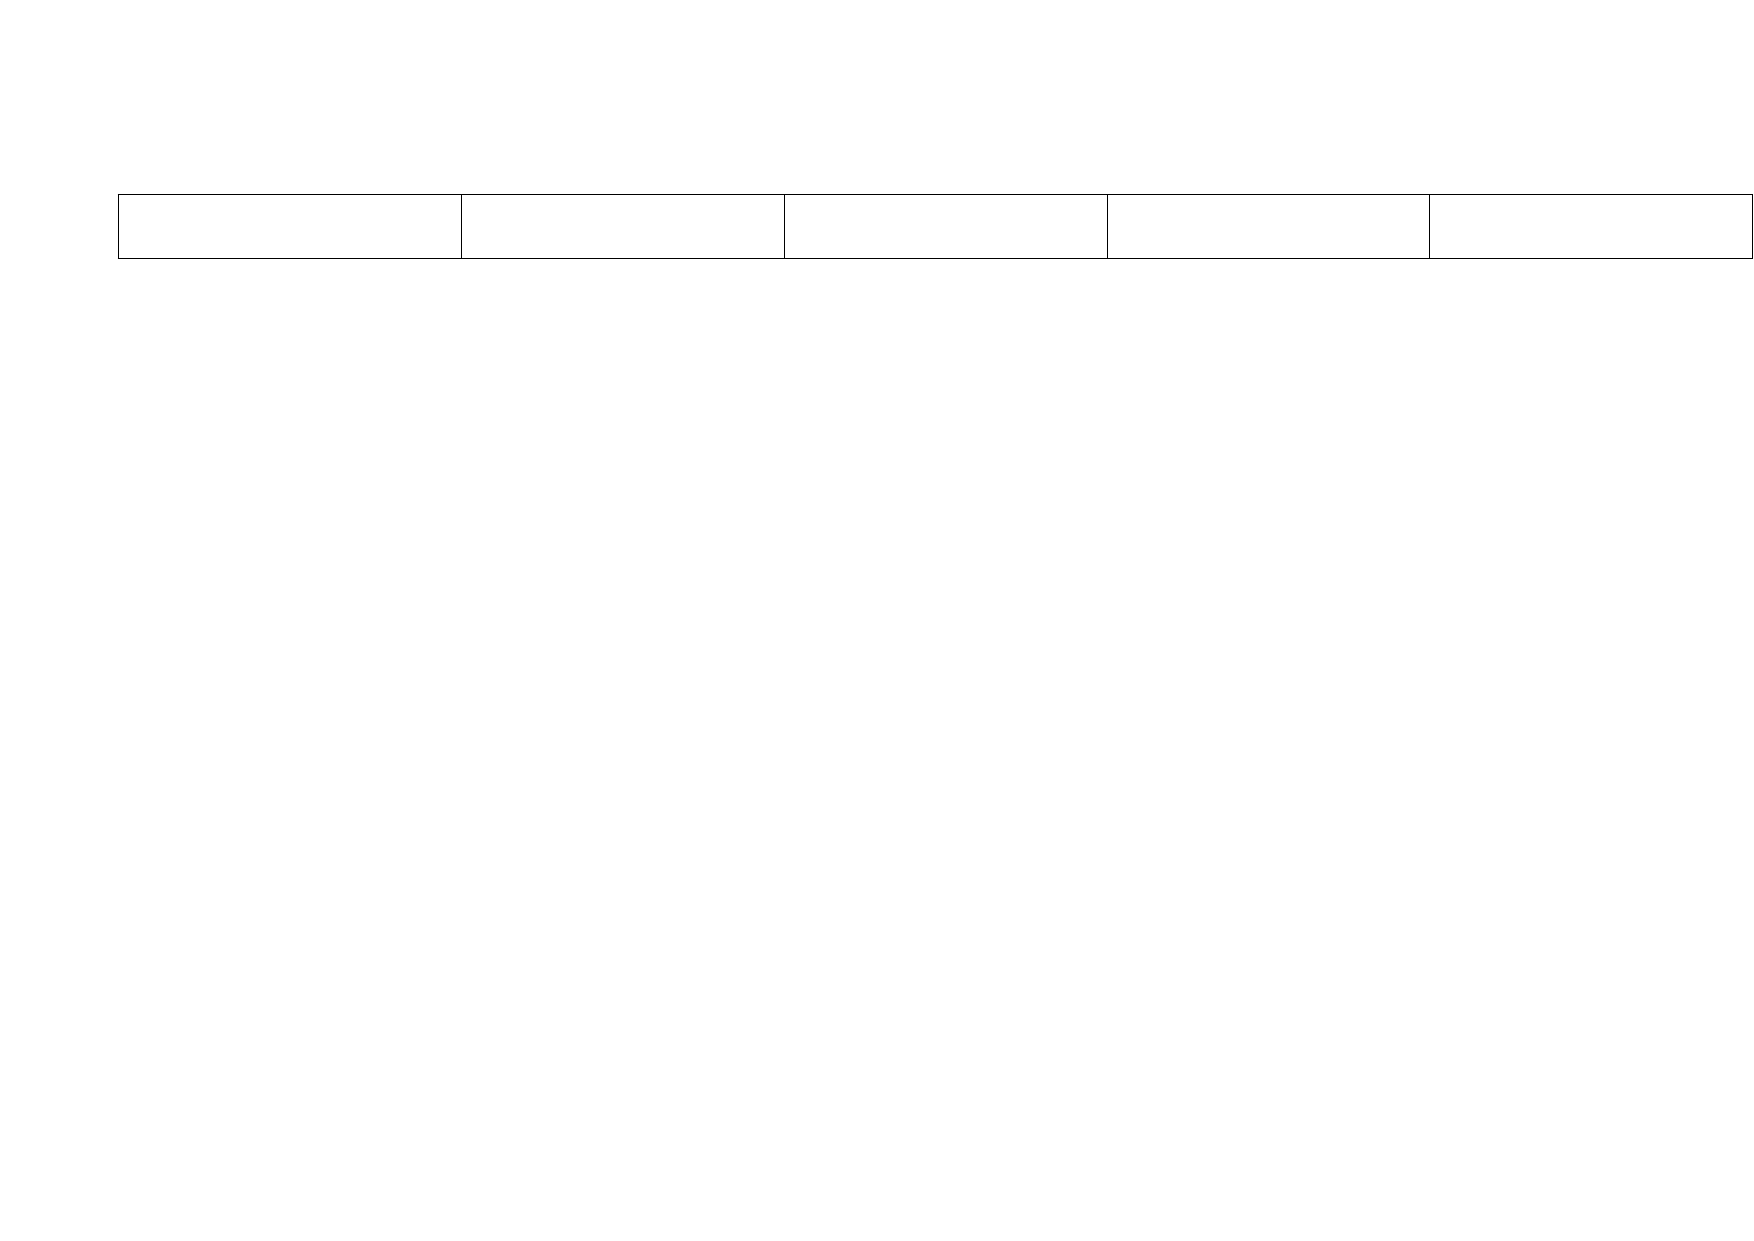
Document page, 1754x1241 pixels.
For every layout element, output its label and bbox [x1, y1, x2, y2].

table_cell [1108, 195, 1429, 257]
table_cell [119, 195, 461, 257]
table_cell [1430, 195, 1752, 257]
table_cell [785, 195, 1107, 257]
table_cell [462, 195, 784, 257]
